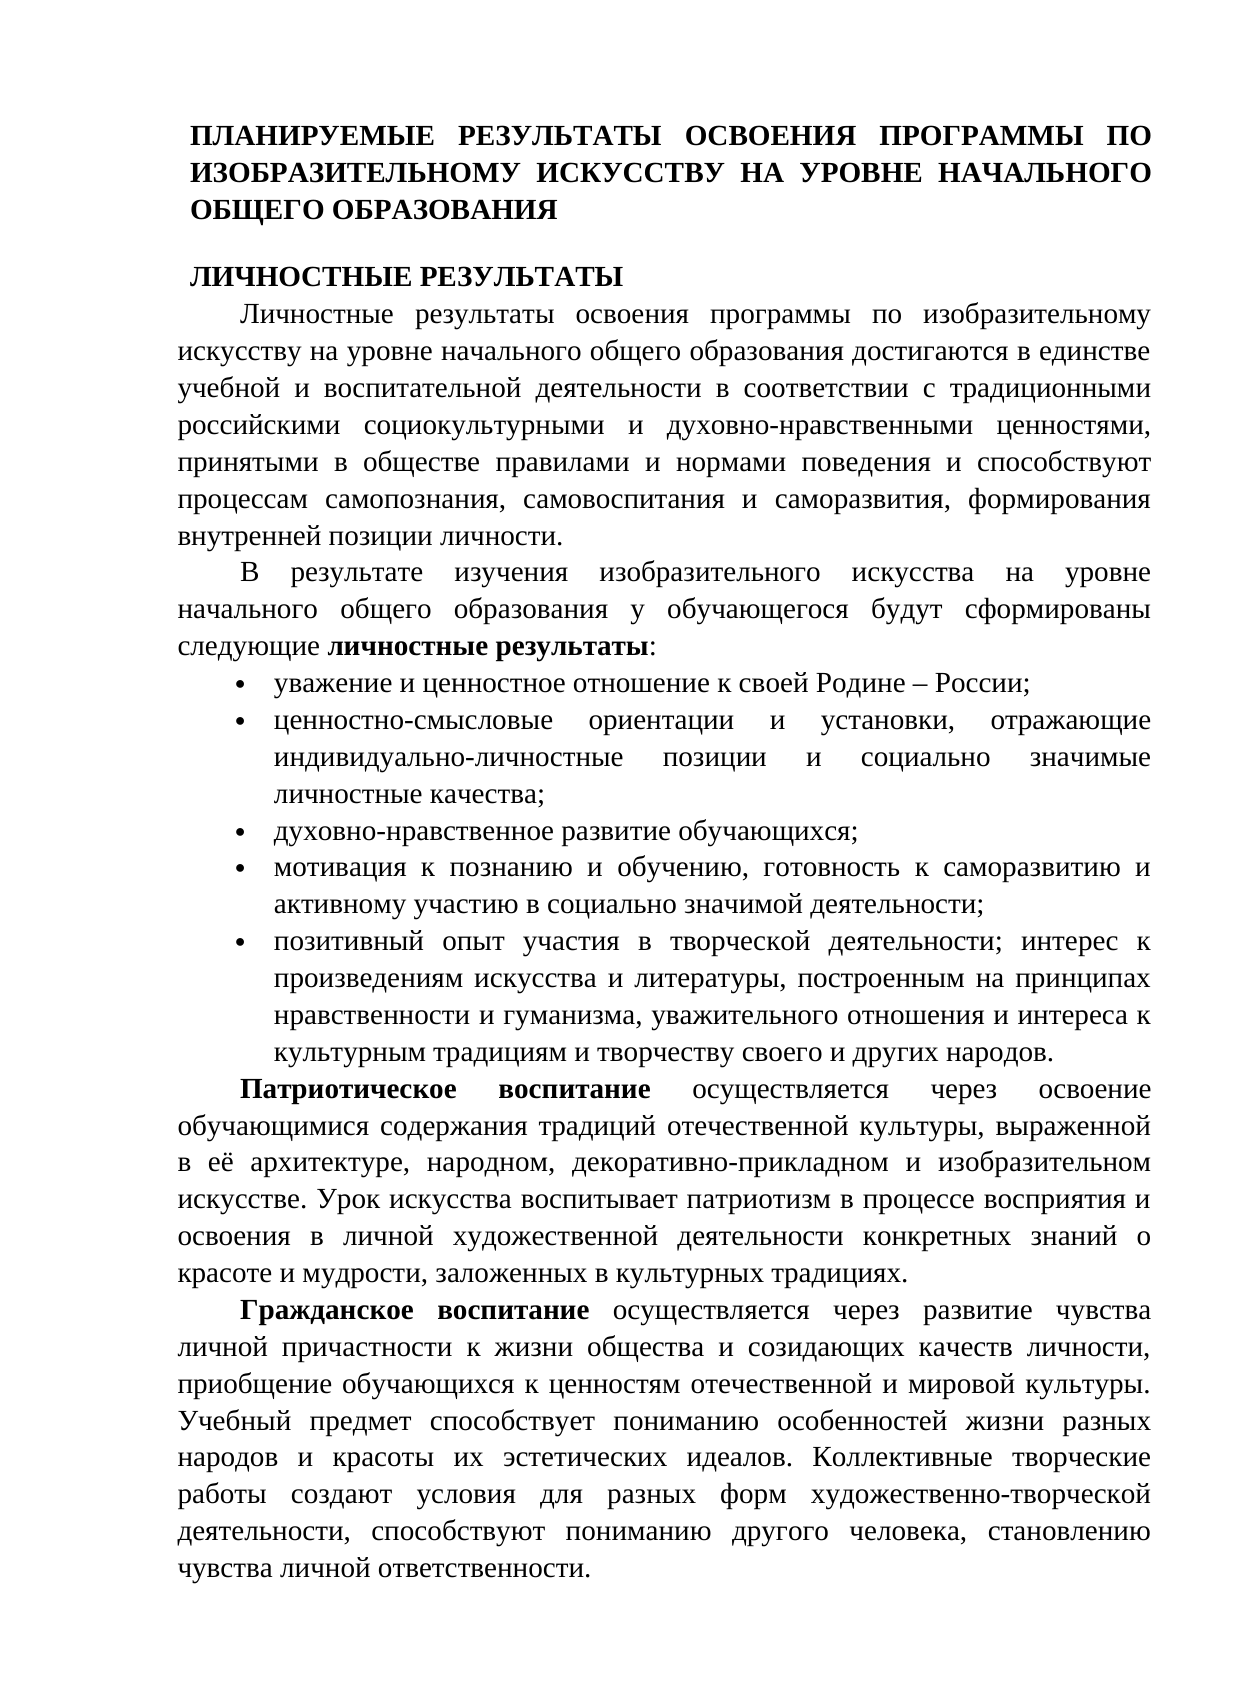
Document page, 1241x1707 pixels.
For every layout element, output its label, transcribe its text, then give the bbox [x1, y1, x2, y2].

list позитивный опыт участия в творческой деятельности; интерес к произведениям искусства и литературы, построенным на принципах нравственности и гуманизма, уважительного отношения и интереса к культурным традициям и творчеству своего и других народов. [236, 923, 1152, 1067]
list уважение и ценностное отношение к своей Родине – России; [236, 665, 1152, 699]
list духовно-нравственное развитие обучающихся; [236, 813, 1152, 846]
text ​ПЛАНИРУЕМЫЕ РЕЗУЛЬТАТЫ ОСВОЕНИЯ ПРОГРАММЫ ПО ИЗОБРАЗИТЕЛЬНОМУ ИСКУССТВУ НА УРОВНЕ НАЧАЛЬНОГО ОБЩЕГО ОБРАЗОВАНИЯ [190, 118, 1152, 225]
text Личностные результаты освоения программы по изобразительному искусству на уровне начального общего образования достигаются в единстве учебной и воспитательной деятельности в соответствии с традиционными российскими социокультурными и духовно-нравственными ценностями, принятыми в обществе правилами и нормами поведения и способствуют процессам самопознания, самовоспитания и саморазвития, формирования внутренней позиции личности. [177, 296, 1152, 551]
list ценностно-смысловые ориентации и установки, отражающие индивидуально-личностные позиции и социально значимые личностные качества; [236, 702, 1152, 809]
text Патриотическое воспитание осуществляется через освоение обучающимися содержания традиций отечественной культуры, выраженной в её архитектуре, народном, декоративно-прикладном и изобразительном искусстве. Урок искусства воспитывает патриотизм в процессе восприятия и освоения в личной художественной деятельности конкретных знаний о красоте и мудрости, заложенных в культурных традициях. [177, 1071, 1152, 1289]
text Гражданское воспитание осуществляется через развитие чувства личной причастности к жизни общества и созидающих качеств личности, приобщение обучающихся к ценностям отечественной и мировой культуры. Учебный предмет способствует пониманию особенностей жизни разных народов и красоты их эстетических идеалов. Коллективные творческие работы создают условия для разных форм художественно-творческой деятельности, способствуют пониманию другого человека, становлению чувства личной ответственности. [177, 1292, 1152, 1584]
text В результате изучения изобразительного искусства на уровне начального общего образования у обучающегося будут сформированы следующие личностные результаты: [177, 554, 1152, 662]
list мотивация к познанию и обучению, готовность к саморазвитию и активному участию в социально значимой деятельности; [236, 849, 1152, 920]
text ЛИЧНОСТНЫЕ РЕЗУЛЬТАТЫ [190, 259, 1152, 293]
